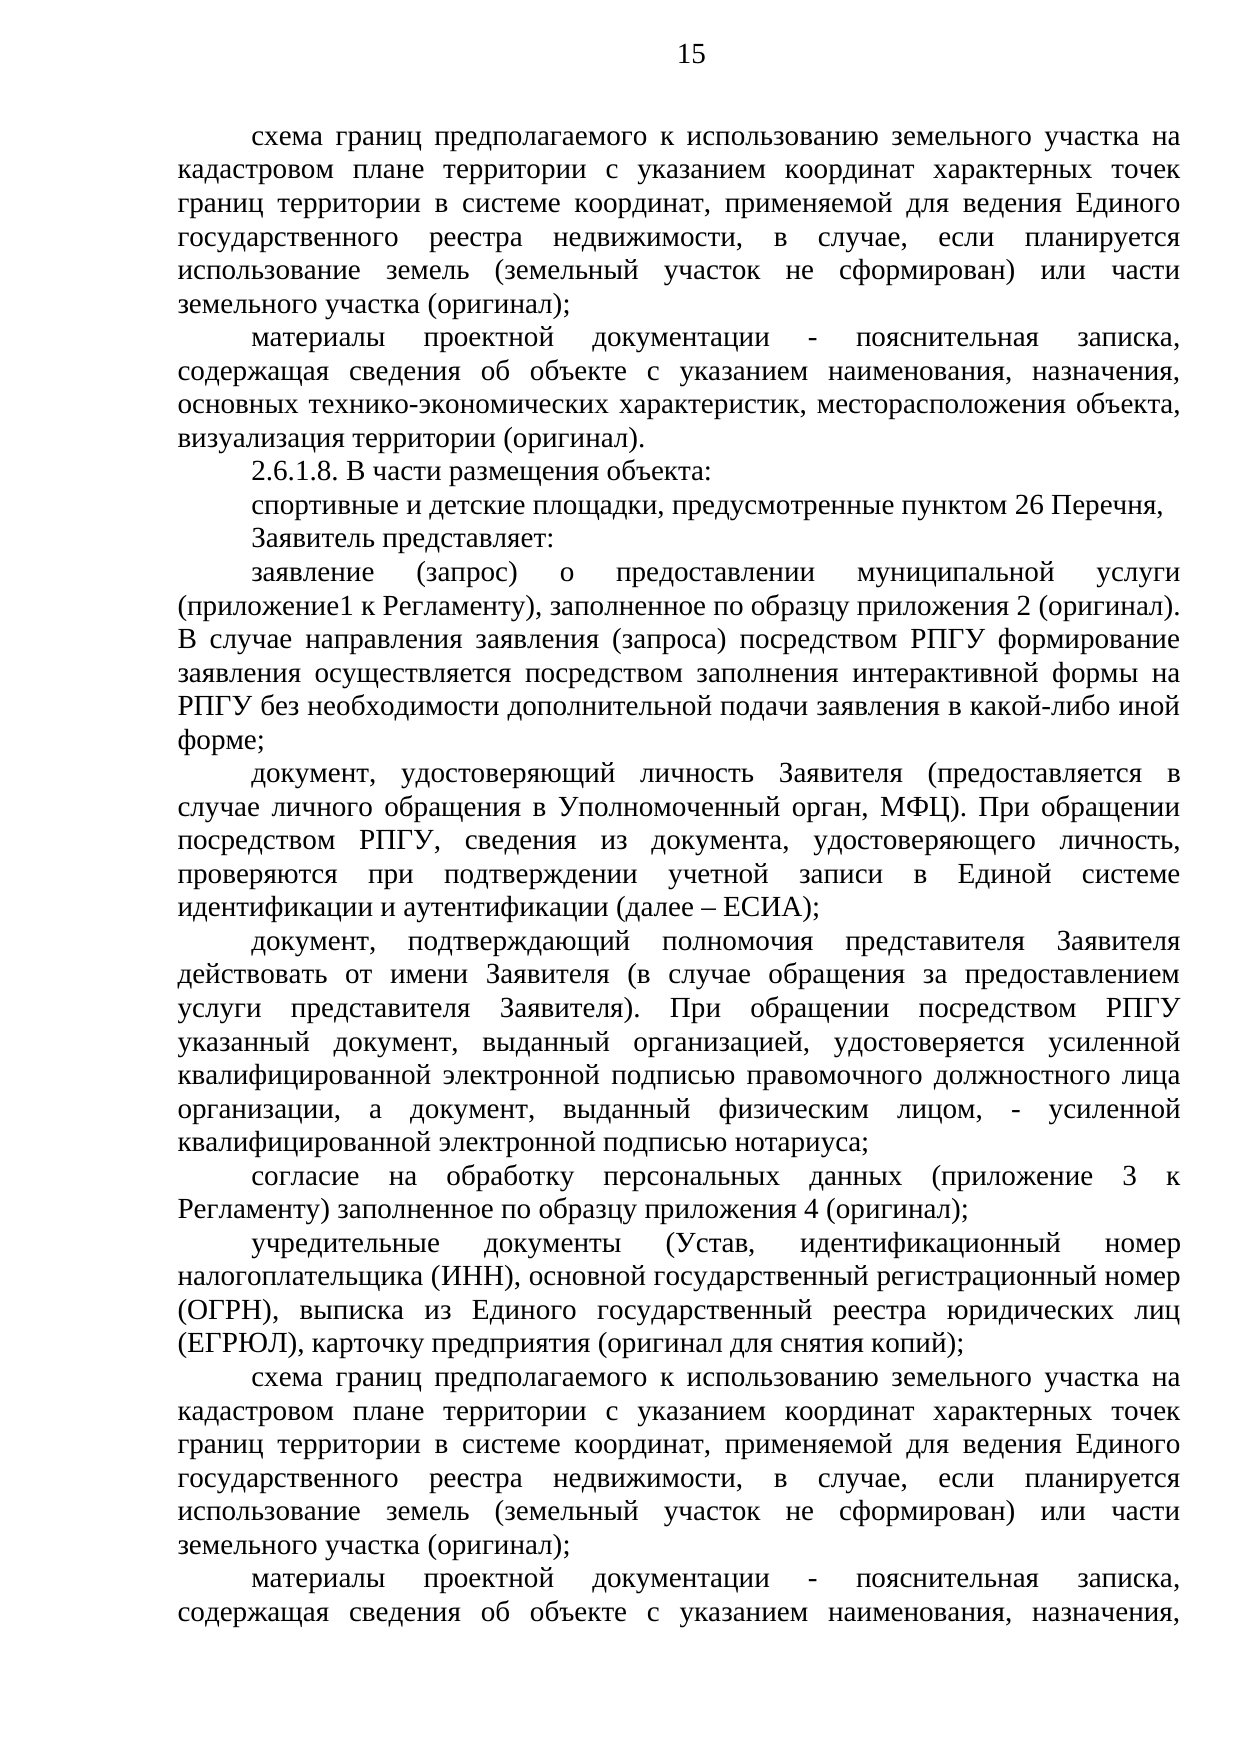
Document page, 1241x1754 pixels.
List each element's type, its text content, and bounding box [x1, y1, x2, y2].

text 2.6.1.8. В части размещения объекта: [177, 453, 1181, 487]
text согласие на обработку персональных данных (приложение 3 к Регламенту) заполненное по образцу приложения 4 (оригинал); [177, 1158, 1181, 1225]
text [177, 1560, 1181, 1627]
text документ, подтверждающий полномочия представителя Заявителя действовать от имени Заявителя (в случае обращения за предоставлением услуги представителя Заявителя). При обращении посредством РПГУ указанный документ, выданный организацией, удостоверяется усиленной квалифицированной электронной подписью правомочного должностного лица организации, а документ, выданный физическим лицом, - усиленной квалифицированной электронной подписью нотариуса; [177, 923, 1181, 1158]
text материалы проектной документации - пояснительная записка, содержащая сведения об объекте с указанием наименования, назначения, основных технико-экономических характеристик, месторасположения объекта, визуализация территории (оригинал). [177, 319, 1181, 453]
text Заявитель представляет: [177, 521, 1181, 554]
text спортивные и детские площадки, предусмотренные пунктом 26 Перечня, [177, 487, 1181, 521]
text схема границ предполагаемого к использованию земельного участка на кадастровом плане территории с указанием координат характерных точек границ территории в системе координат, применяемой для ведения Единого государственного реестра недвижимости, в случае, если планируется использование земель (земельный участок не сформирован) или части земельного участка (оригинал); [177, 1359, 1181, 1560]
text заявление (запрос) о предоставлении муниципальной услуги (приложение1 к Регламенту), заполненное по образцу приложения 2 (оригинал). В случае направления заявления (запроса) посредством РПГУ формирование заявления осуществляется посредством заполнения интерактивной формы на РПГУ без необходимости дополнительной подачи заявления в какой-либо иной форме; [177, 554, 1181, 755]
text учредительные документы (Устав, идентификационный номер налогоплательщика (ИНН), основной государственный регистрационный номер (ОГРН), выписка из Единого государственный реестра юридических лиц (ЕГРЮЛ), карточку предприятия (оригинал для снятия копий); [177, 1225, 1181, 1359]
text схема границ предполагаемого к использованию земельного участка на кадастровом плане территории с указанием координат характерных точек границ территории в системе координат, применяемой для ведения Единого государственного реестра недвижимости, в случае, если планируется использование земель (земельный участок не сформирован) или части земельного участка (оригинал); [177, 118, 1181, 319]
text документ, удостоверяющий личность Заявителя (предоставляется в случае личного обращения в Уполномоченный орган, МФЦ). При обращении посредством РПГУ, сведения из документа, удостоверяющего личность, проверяются при подтверждении учетной записи в Единой системе идентификации и аутентификации (далее – ЕСИА); [177, 755, 1181, 923]
